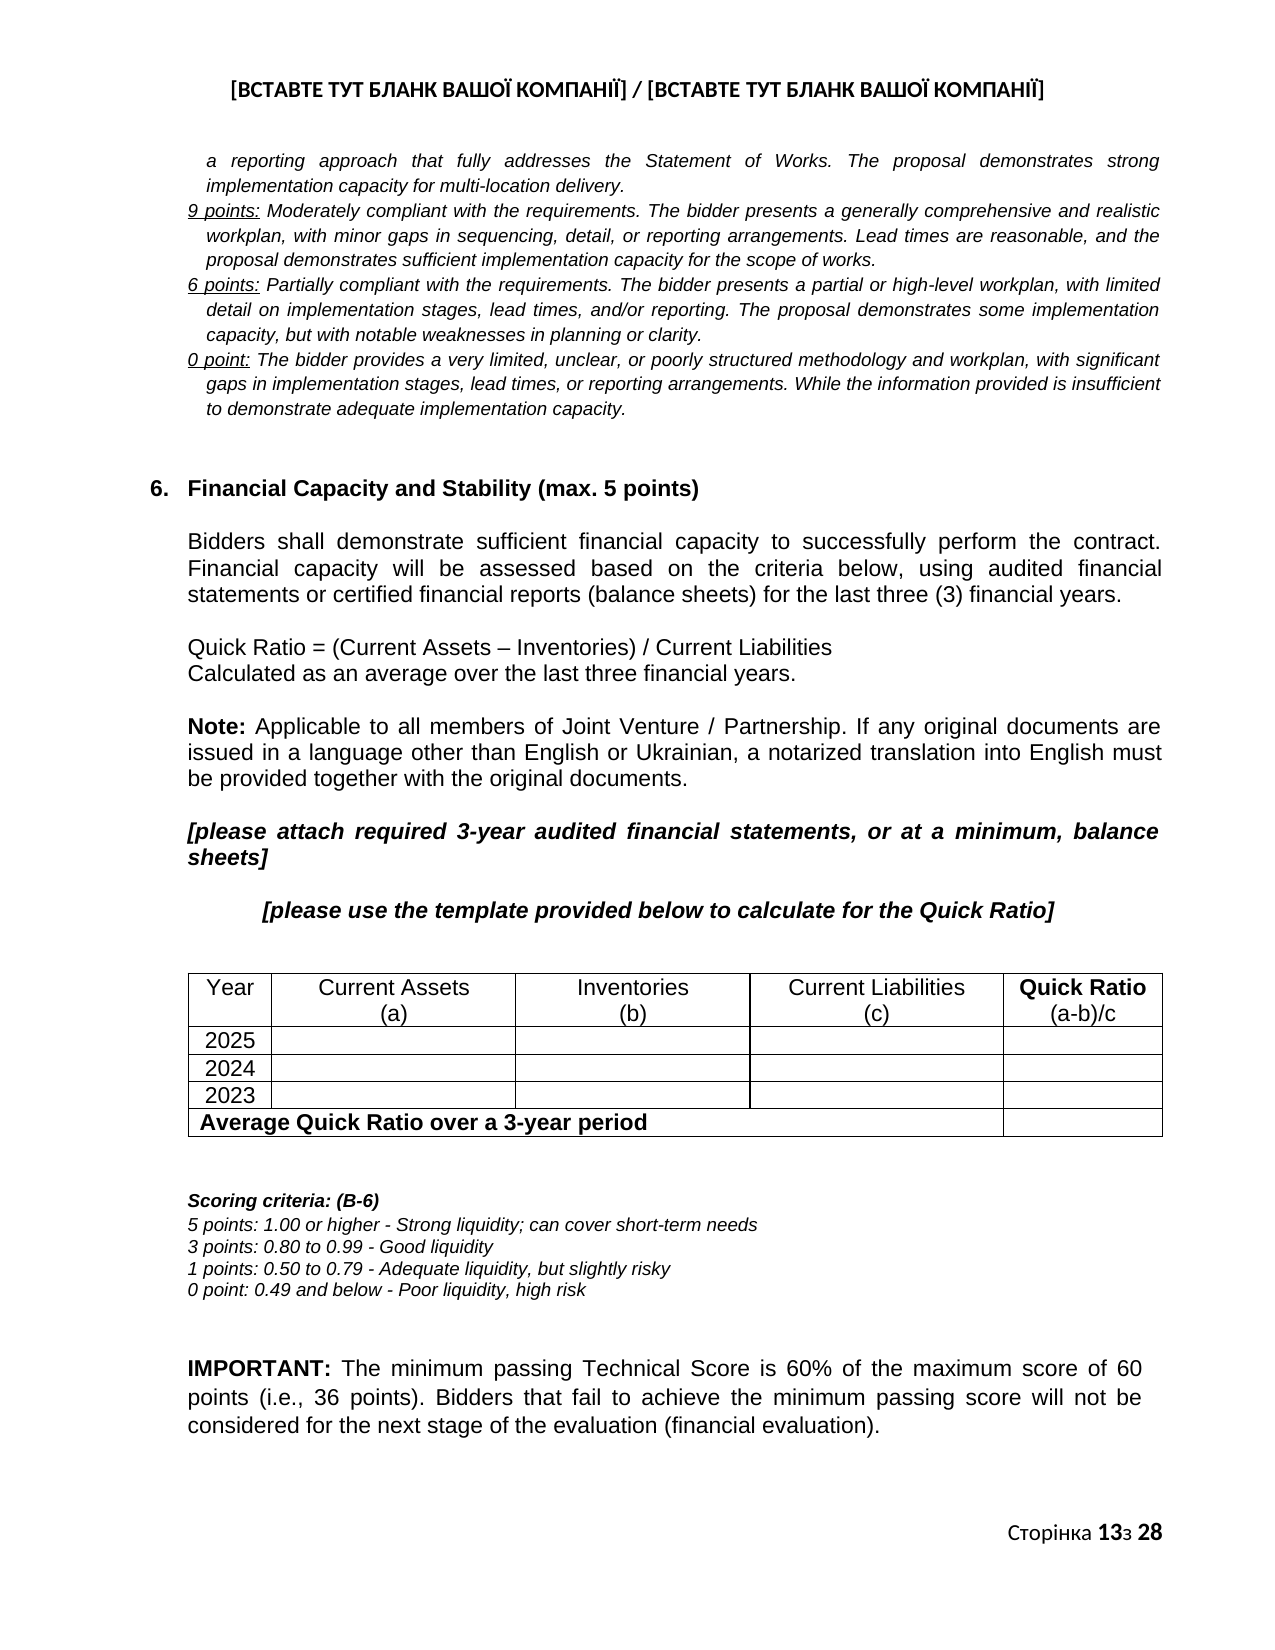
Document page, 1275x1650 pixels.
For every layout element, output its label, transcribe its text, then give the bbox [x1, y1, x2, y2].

table_header Current Liabilities (c) [751, 974, 1003, 1026]
text Note: Applicable to all members of Joint Venture / Partnership. If any original documents are issued in a language other than English or Ukrainian, a notarized translation into English must be provided together with the original documents. [187, 713, 1162, 792]
text IMPORTANT: The minimum passing Technical Score is 60% of the maximum score of 60 points (i.e., 36 points). Bidders that fail to achieve the minimum passing score will not be considered for the next stage of the evaluation (financial evaluation). [187, 1355, 1144, 1438]
table_cell [751, 1027, 1003, 1053]
table_header Inventories (b) [516, 974, 749, 1026]
table_cell [516, 1055, 749, 1081]
list 1 points: 0.50 to 0.79 - Adequate liquidity, but slightly risky [187, 1257, 1162, 1279]
table_header Current Assets (a) [272, 974, 515, 1026]
list Financial Capacity and Stability (max. 5 points) [150, 475, 1162, 502]
table_cell [272, 1082, 515, 1108]
table_cell 2024 [189, 1055, 271, 1081]
list 6 points: Partially compliant with the requirements. The bidder presents a partial or high-level workplan, with limited detail on implementation stages, lead times, and/or reporting. The proposal demonstrates some implementation capacity, but with notable weaknesses in planning or clarity. [187, 274, 1162, 345]
table_cell [516, 1082, 749, 1108]
list Scoring criteria: (B-6) [187, 1189, 1162, 1211]
list Calculated as an average over the last three financial years. [187, 660, 1162, 686]
list 0 point: The bidder provides a very limited, unclear, or poorly structured methodology and workplan, with significant gaps in implementation stages, lead times, or reporting arrangements. While the information provided is insufficient to demonstrate adequate implementation capacity. [187, 348, 1162, 419]
list [please attach required 3-year audited financial statements, or at a minimum, balance sheets] [187, 818, 1162, 871]
text [please use the template provided below to calculate for the Quick Ratio] [187, 897, 1162, 923]
list 0 point: 0.49 and below - Poor liquidity, high risk [187, 1279, 1162, 1301]
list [187, 150, 1162, 196]
table_cell [272, 1027, 515, 1053]
table_cell [516, 1027, 749, 1053]
list 3 points: 0.80 to 0.99 - Good liquidity [187, 1236, 1162, 1257]
table_cell [751, 1055, 1003, 1081]
table_cell [1004, 1082, 1162, 1108]
table_cell Average Quick Ratio over a 3-year period [189, 1109, 1003, 1136]
table_cell 2023 [189, 1082, 271, 1108]
table_cell 2025 [189, 1027, 271, 1053]
list 9 points: Moderately compliant with the requirements. The bidder presents a generally comprehensive and realistic workplan, with minor gaps in sequencing, detail, or reporting arrangements. Lead times are reasonable, and the proposal demonstrates sufficient implementation capacity for the scope of works. [187, 199, 1162, 271]
table_header Year [189, 974, 271, 1026]
table_header Quick Ratio (a-b)/c [1004, 974, 1162, 1026]
table_cell [1004, 1109, 1162, 1136]
list 5 points: 1.00 or higher - Strong liquidity; can cover short-term needs [187, 1214, 1162, 1236]
table_cell [1004, 1055, 1162, 1081]
table_cell [751, 1082, 1003, 1108]
list Quick Ratio = (Current Assets – Inventories) / Current Liabilities [187, 633, 1162, 660]
table_cell [272, 1055, 515, 1081]
list Bidders shall demonstrate sufficient financial capacity to successfully perform the contract. Financial capacity will be assessed based on the criteria below, using audited financial statements or certified financial reports (balance sheets) for the last three (3) financial years. [187, 528, 1162, 607]
table_cell [1004, 1027, 1162, 1053]
